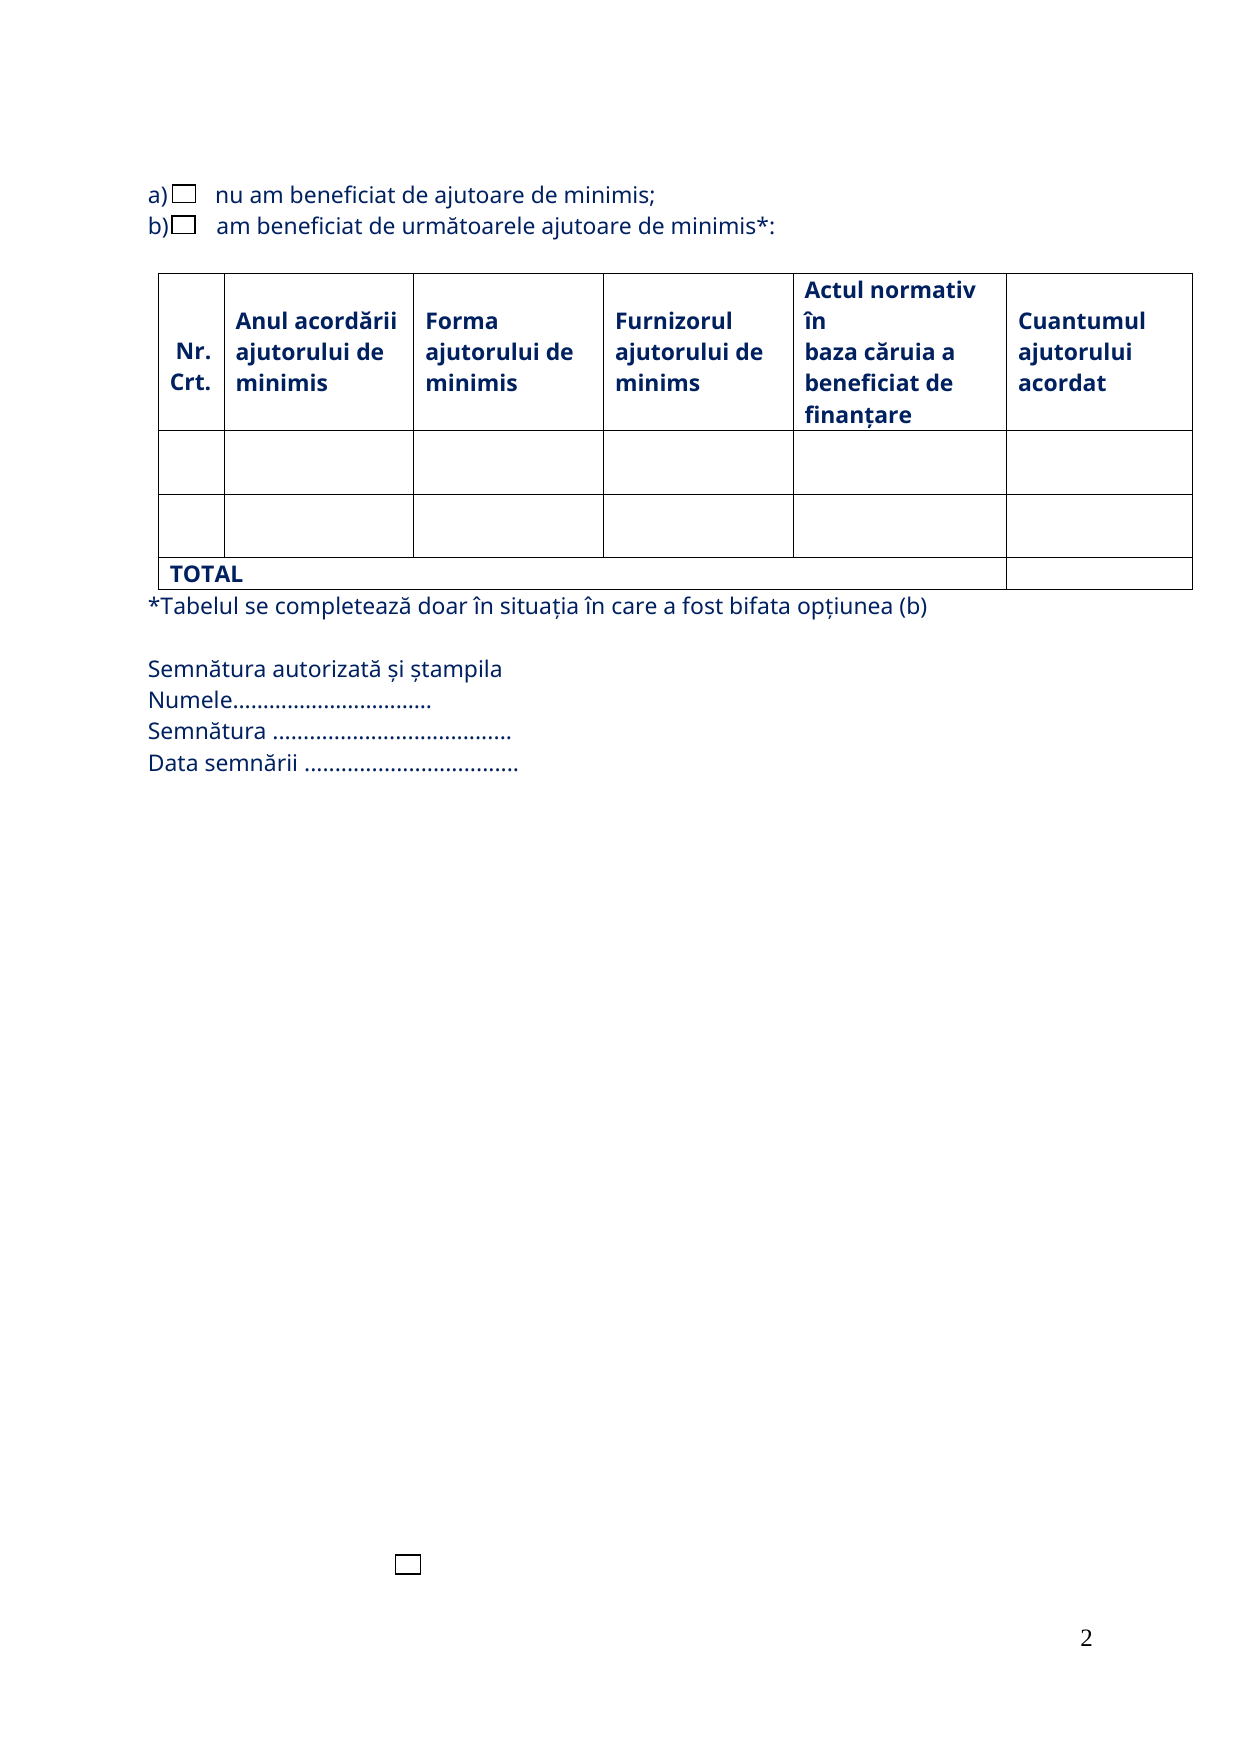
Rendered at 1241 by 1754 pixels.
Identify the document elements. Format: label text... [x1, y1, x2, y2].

table_cell [159, 431, 224, 493]
table_cell [794, 495, 1006, 557]
table_cell [1007, 495, 1192, 557]
table_header Anul acordării ajutorului de minimis [225, 274, 413, 430]
table_cell [225, 495, 413, 557]
text a) nu am beneficiat de ajutoare de minimis; [148, 179, 1093, 210]
table_header Furnizorul ajutorului de minims [604, 274, 793, 430]
table_cell [414, 495, 603, 557]
text Semnătura ....................................... [148, 715, 1093, 747]
table_header Forma ajutorului de minimis [414, 274, 603, 430]
text b) am beneficiat de următoarele ajutoare de minimis*: [148, 210, 1093, 241]
text *Tabelul se completează doar în situația în care a fost bifata opțiunea (b) [148, 590, 1093, 622]
table_cell [225, 431, 413, 493]
table_cell [604, 495, 793, 557]
table_cell [1007, 431, 1192, 493]
table_header Nr. Crt. [159, 274, 224, 430]
text Numele…………………………… [148, 684, 1093, 715]
text Data semnării ................................... [148, 747, 1093, 778]
text Semnătura autorizată şi ştampila [148, 653, 1093, 684]
table_cell [1007, 558, 1192, 589]
table_cell [604, 431, 793, 493]
table_header Cuantumul ajutorului acordat [1007, 274, 1192, 430]
table_cell [414, 431, 603, 493]
table_cell TOTAL [159, 558, 1006, 589]
table_header Actul normativ în baza căruia a beneficiat de finanţare [794, 274, 1006, 430]
table_cell [794, 431, 1006, 493]
table_cell [159, 495, 224, 557]
